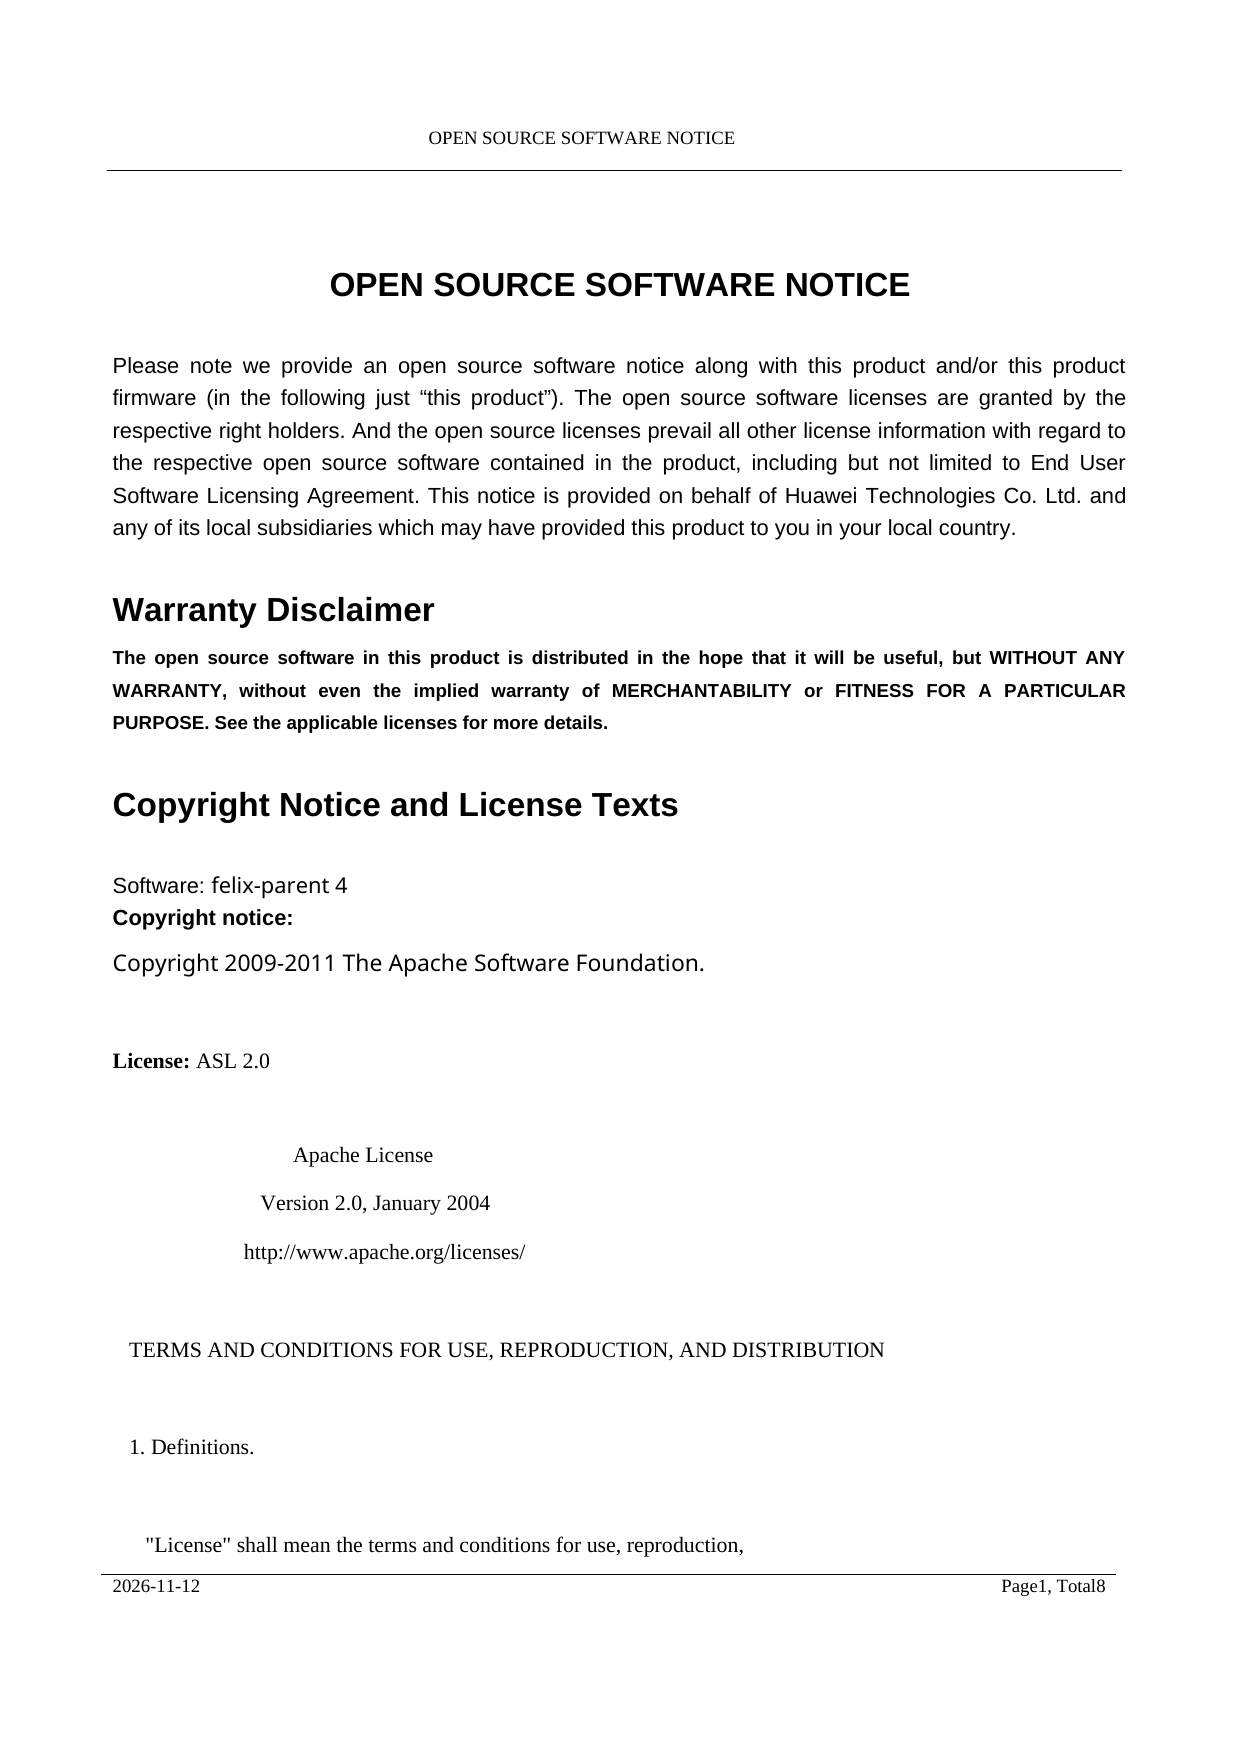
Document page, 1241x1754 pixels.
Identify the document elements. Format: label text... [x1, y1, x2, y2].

text Copyright notice: [112, 901, 1128, 934]
text Warranty Disclaimer [112, 576, 1128, 641]
text Copyright Notice and License Texts [112, 771, 1128, 836]
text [112, 1089, 1128, 1560]
text License: ASL 2.0 [112, 1044, 1128, 1077]
text OPEN SOURCE SOFTWARE NOTICE [112, 251, 1128, 316]
text Software: felix-parent 4 [112, 869, 1128, 901]
text The open source software in this product is distributed in the hope that it will be useful, but WITHOUT ANY WARRANTY, without even the implied warranty of MERCHANTABILITY or FITNESS FOR A PARTICULAR PURPOSE. See the applicable licenses for more details. [112, 641, 1128, 739]
text Copyright 2009-2011 The Apache Software Foundation. [112, 947, 1128, 1028]
text Please note we provide an open source software notice along with this product and/or this product firmware (in the following just “this product”). The open source software licenses are granted by the respective right holders. And the open source licenses prevail all other license information with regard to the respective open source software contained in the product, including but not limited to End User Software Licensing Agreement. This notice is provided on behalf of Huawei Technologies Co. Ltd. and any of its local subsidiaries which may have provided this product to you in your local country. [112, 349, 1128, 544]
